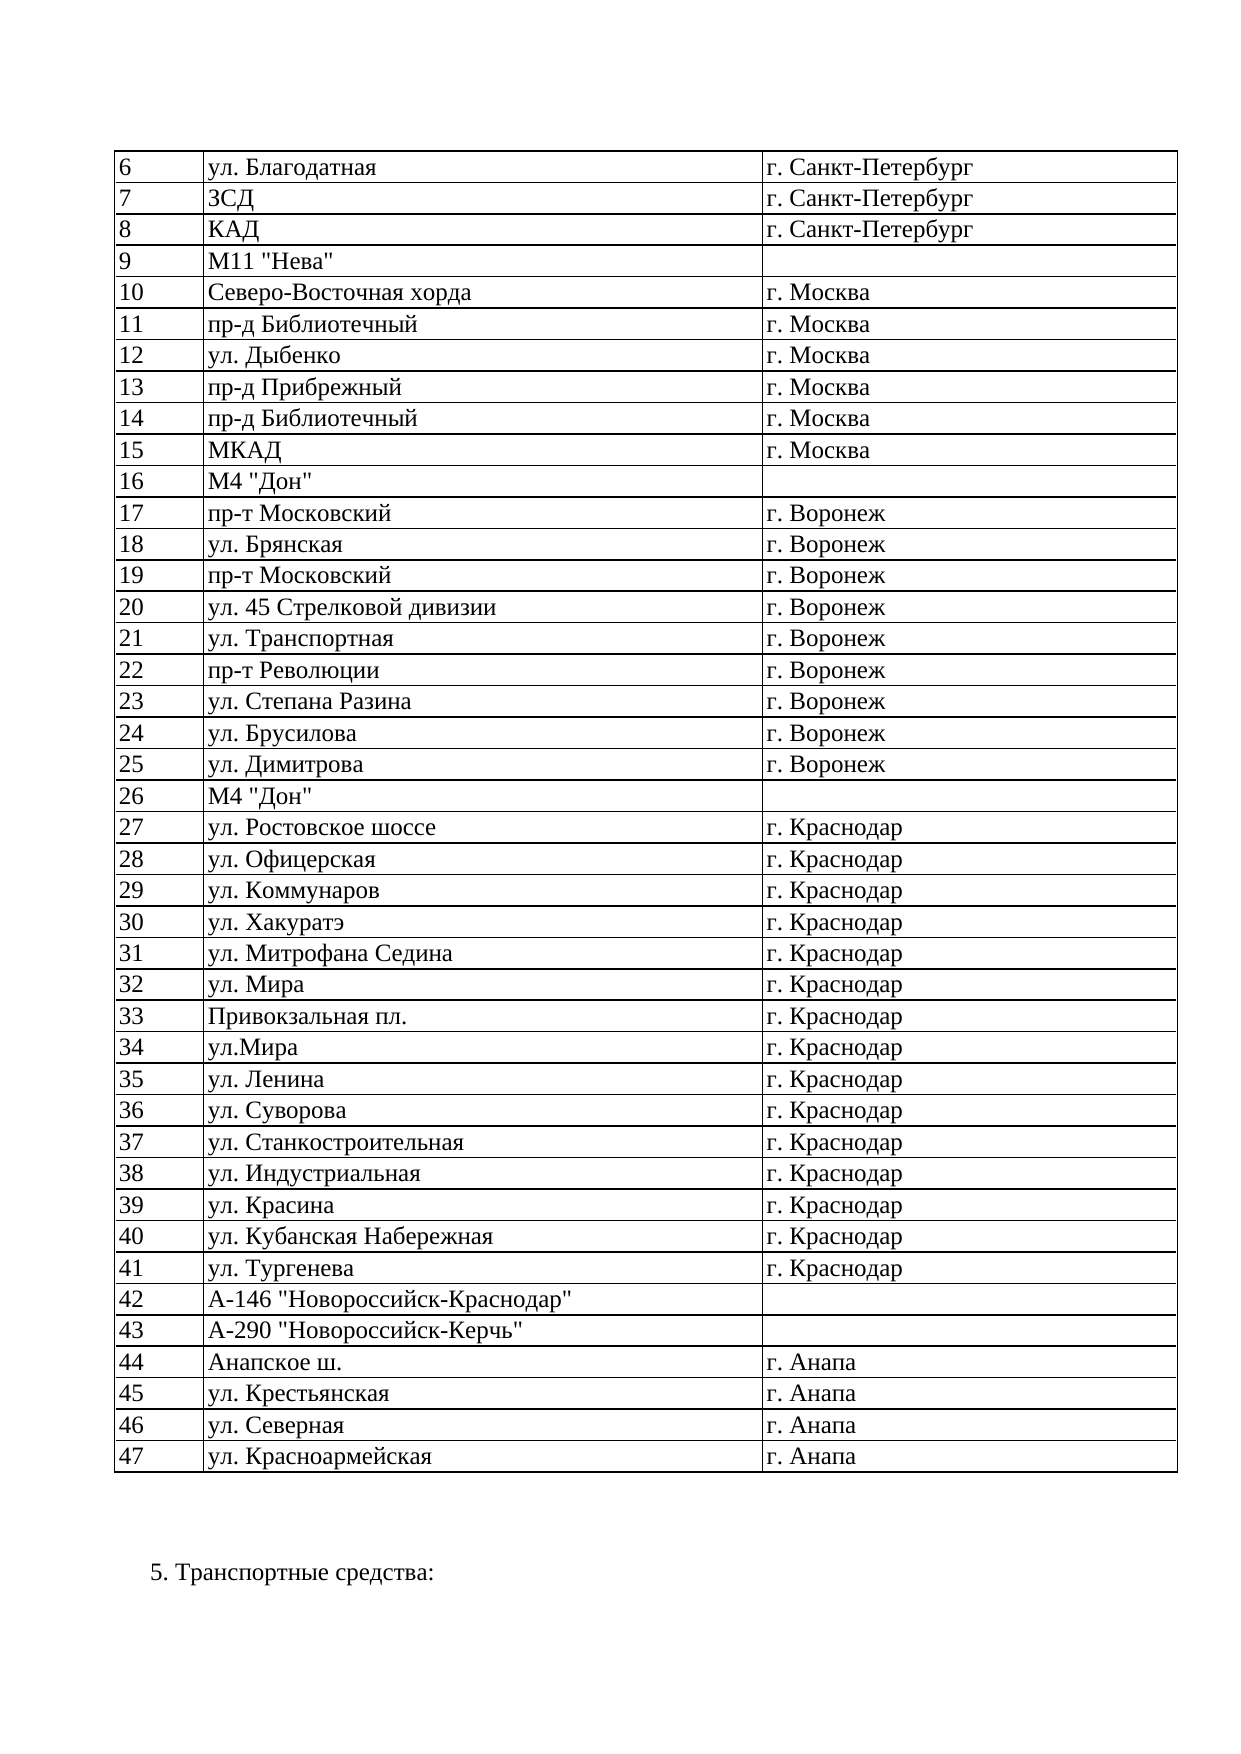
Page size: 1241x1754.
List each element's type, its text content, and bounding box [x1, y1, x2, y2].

table_cell 19 [115, 560, 203, 590]
table_cell г. Краснодар [763, 811, 1177, 842]
table_cell ул. Брянская [204, 529, 762, 559]
table_cell 38 [115, 1158, 203, 1188]
table_cell г. Воронеж [763, 622, 1177, 653]
table_cell ул. Крестьянская [204, 1378, 762, 1408]
table_cell ул. Дыбенко [204, 340, 762, 370]
table_cell М4 "Дон" [204, 781, 762, 811]
table_cell 29 [115, 875, 203, 905]
table_cell Анапское ш. [204, 1347, 762, 1377]
table_cell 22 [115, 654, 203, 685]
table_cell г. Москва [763, 339, 1177, 370]
table_cell 20 [115, 591, 203, 622]
table_cell М11 "Нева" [204, 246, 762, 276]
table_cell г. Москва [763, 402, 1177, 433]
table_cell 17 [115, 497, 203, 527]
table_cell ул. Ленина [204, 1064, 762, 1094]
table_cell ул. Станкостроительная [204, 1127, 762, 1157]
table_cell 16 [115, 466, 203, 496]
table_cell ул. Индустриальная [204, 1158, 762, 1188]
table_cell 42 [115, 1284, 203, 1314]
table_cell 45 [115, 1378, 203, 1408]
table_cell 28 [115, 843, 203, 873]
table_cell г. Анапа [763, 1345, 1177, 1377]
table_cell г. Санкт-Петербург [763, 181, 1177, 213]
table_cell ул. Красноармейская [204, 1441, 762, 1471]
table_cell 25 [115, 749, 203, 779]
table_cell [763, 465, 1177, 496]
table_cell Северо-Восточная хорда [204, 277, 762, 307]
table_cell г. Краснодар [763, 1157, 1177, 1188]
table_cell г. Воронеж [763, 653, 1177, 685]
table_cell г. Краснодар [763, 1125, 1177, 1157]
table_cell [763, 244, 1177, 276]
table_cell г. Анапа [763, 1440, 1177, 1471]
table_cell 10 [115, 277, 203, 307]
table_cell г. Воронеж [763, 559, 1177, 590]
table_cell г. Краснодар [763, 905, 1177, 936]
table_cell г. Санкт-Петербург [763, 213, 1177, 244]
table_cell ул. Красина [204, 1190, 762, 1219]
table_cell 33 [115, 1000, 203, 1031]
table_cell 37 [115, 1126, 203, 1157]
table_cell пр-д Библиотечный [204, 309, 762, 339]
table_cell ул. Благодатная [204, 152, 762, 181]
table_cell 32 [115, 969, 203, 999]
table_cell ул. Северная [204, 1410, 762, 1440]
table_cell пр-д Библиотечный [204, 403, 762, 433]
table_cell г. Краснодар [763, 936, 1177, 968]
table_cell 46 [115, 1409, 203, 1440]
table_cell КАД [204, 215, 762, 244]
table_cell ул. Кубанская Набережная [204, 1221, 762, 1251]
table_cell 13 [115, 371, 203, 402]
table_cell 8 [115, 214, 203, 244]
table_cell 24 [115, 717, 203, 748]
table_cell 9 [115, 245, 203, 276]
table_cell ул. Хакуратэ [204, 907, 762, 936]
table_cell г. Краснодар [763, 842, 1177, 873]
table_cell г. Москва [763, 433, 1177, 464]
table_cell г. Краснодар [763, 874, 1177, 905]
table_cell ул. Офицерская [204, 844, 762, 873]
table_cell ул. Димитрова [204, 749, 762, 779]
table_cell 15 [115, 434, 203, 464]
table_cell 23 [115, 686, 203, 716]
table_cell 43 [115, 1315, 203, 1345]
table_cell 26 [115, 780, 203, 811]
table_cell ЗСД [204, 183, 762, 213]
table_cell [763, 1314, 1177, 1345]
table_cell 6 [115, 152, 203, 181]
table_cell 41 [115, 1252, 203, 1282]
table_cell 11 [115, 308, 203, 339]
table_cell г. Краснодар [763, 1062, 1177, 1094]
table_cell г. Воронеж [763, 685, 1177, 716]
table_cell [763, 779, 1177, 811]
table_cell 18 [115, 529, 203, 559]
table_cell г. Санкт-Петербург [763, 152, 1177, 181]
table_cell 40 [115, 1221, 203, 1251]
table_cell г. Краснодар [763, 1094, 1177, 1125]
table_cell г. Москва [763, 370, 1177, 402]
table_cell г. Краснодар [763, 1220, 1177, 1251]
table_cell г. Воронеж [763, 716, 1177, 748]
table_cell г. Краснодар [763, 1188, 1177, 1219]
table_cell ул. Суворова [204, 1095, 762, 1125]
table_cell Привокзальная пл. [204, 1001, 762, 1031]
table_cell г. Москва [763, 276, 1177, 307]
table_cell пр-т Революции [204, 655, 762, 685]
table_cell ул. Тургенева [204, 1253, 762, 1282]
table_cell г. Анапа [763, 1408, 1177, 1440]
table_cell МКАД [204, 435, 762, 464]
table_cell ул. Коммунаров [204, 875, 762, 905]
table_cell г. Краснодар [763, 1031, 1177, 1062]
table_cell 30 [115, 906, 203, 936]
table_cell г. Анапа [763, 1377, 1177, 1408]
table_cell А-290 "Новороссийск-Керчь" [204, 1316, 762, 1345]
table_cell 27 [115, 812, 203, 842]
table_cell 12 [115, 340, 203, 370]
table_cell 14 [115, 403, 203, 433]
table_cell пр-т Московский [204, 561, 762, 590]
table_cell г. Воронеж [763, 528, 1177, 559]
table_cell г. Воронеж [763, 496, 1177, 527]
table_cell г. Краснодар [763, 968, 1177, 999]
table_cell г. Краснодар [763, 1251, 1177, 1282]
table_cell пр-д Прибрежный [204, 372, 762, 402]
table_cell [763, 1283, 1177, 1314]
table_cell ул. Транспортная [204, 623, 762, 653]
table_cell 31 [115, 938, 203, 968]
table_cell А-146 "Новороссийск-Краснодар" [204, 1284, 762, 1314]
table_cell ул. 45 Стрелковой дивизии [204, 592, 762, 622]
table_cell 39 [115, 1189, 203, 1219]
table_cell ул. Митрофана Седина [204, 938, 762, 968]
table_cell г. Краснодар [763, 999, 1177, 1031]
table_cell г. Москва [763, 307, 1177, 339]
table_cell г. Воронеж [763, 590, 1177, 622]
table_cell 35 [115, 1063, 203, 1094]
table_cell ул. Мира [204, 970, 762, 999]
table_cell г. Воронеж [763, 748, 1177, 779]
table_cell 47 [115, 1441, 203, 1471]
table_cell 34 [115, 1032, 203, 1062]
table_cell 36 [115, 1095, 203, 1125]
table_cell пр-т Московский [204, 498, 762, 527]
table_cell ул. Степана Разина [204, 686, 762, 716]
table_cell 44 [115, 1346, 203, 1377]
table_cell 21 [115, 623, 203, 653]
table_cell М4 "Дон" [204, 466, 762, 496]
table_cell 7 [115, 183, 203, 213]
table_cell ул.Мира [204, 1032, 762, 1062]
table_cell ул. Брусилова [204, 718, 762, 748]
text 5. Транспортные средства: [150, 1557, 1090, 1585]
table_cell ул. Ростовское шоссе [204, 812, 762, 842]
